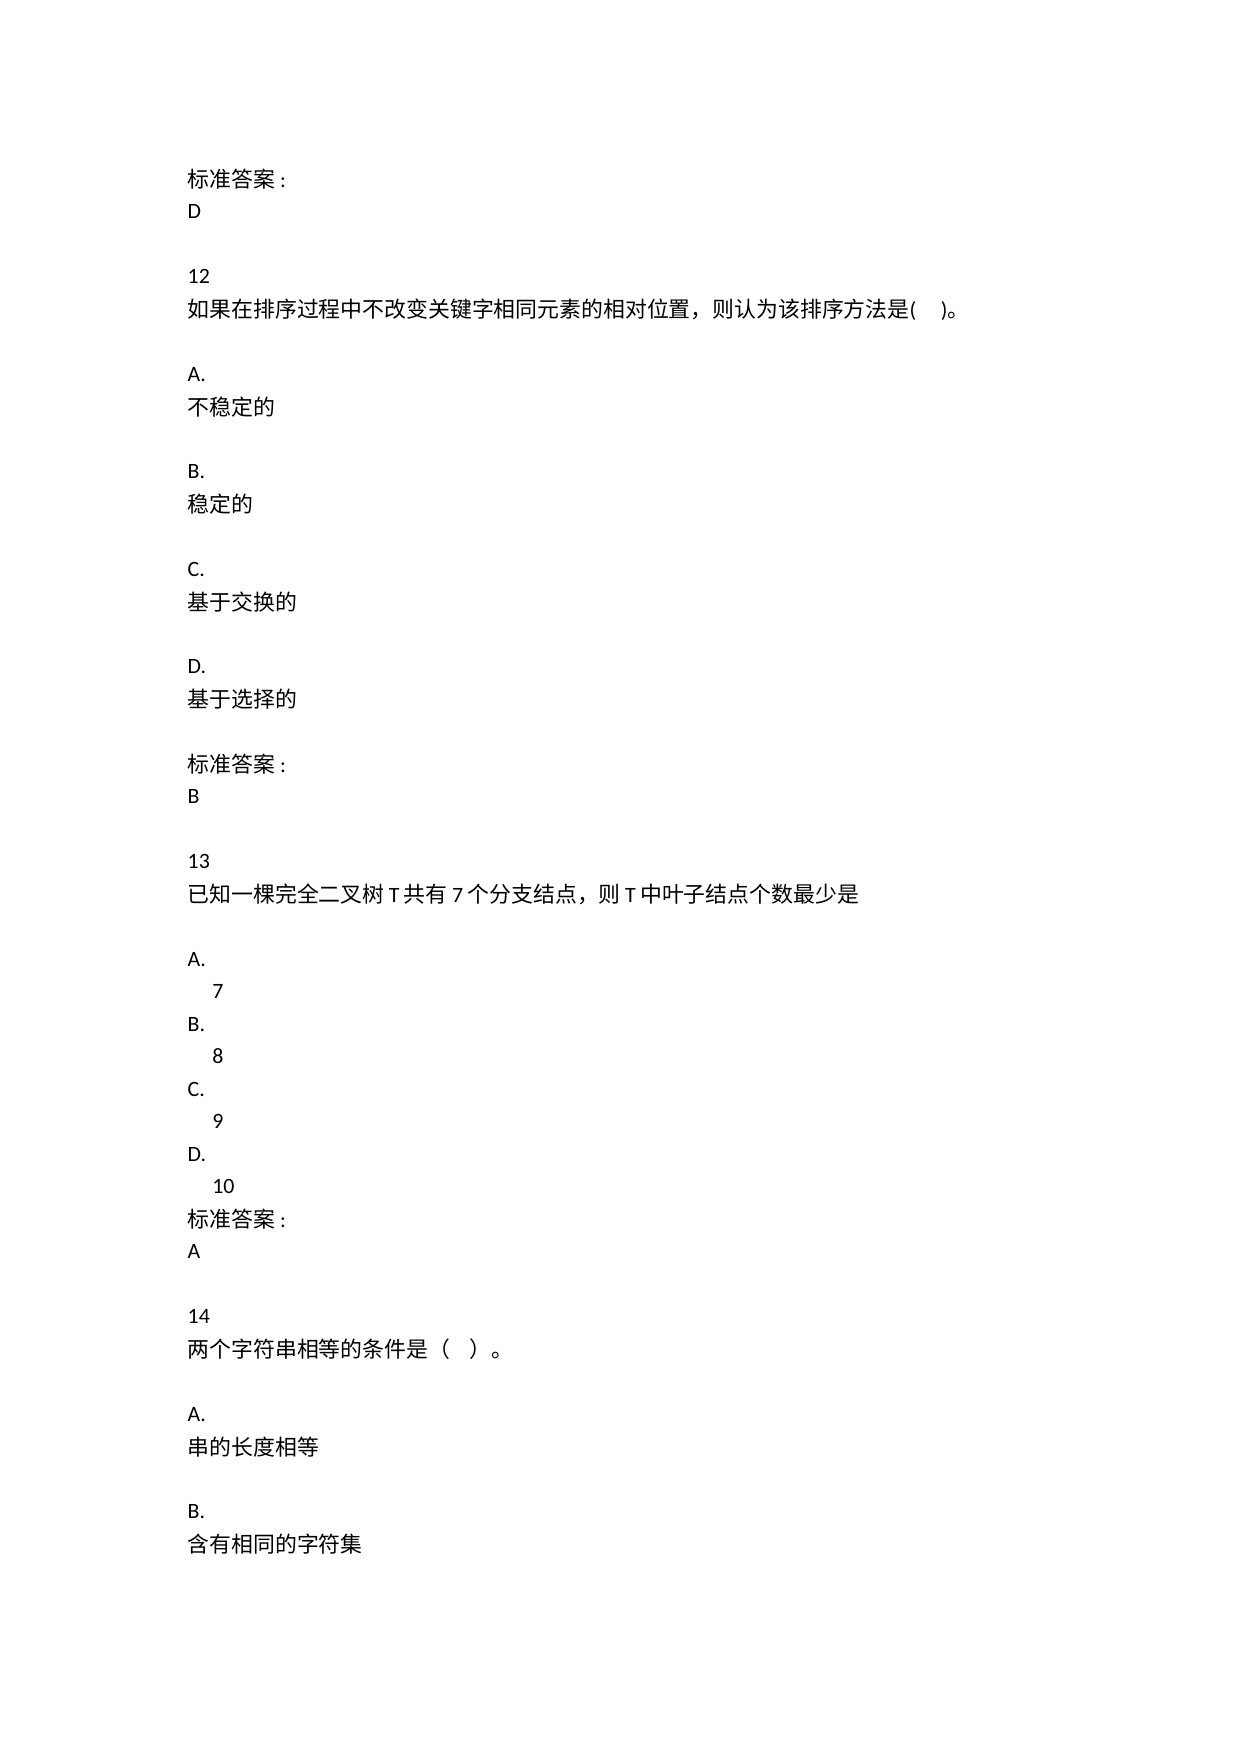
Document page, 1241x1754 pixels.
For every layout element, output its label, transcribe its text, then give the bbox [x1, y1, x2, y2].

text A. [187, 357, 1053, 389]
text C. [187, 1072, 1053, 1104]
text 10 [187, 1169, 1053, 1202]
text 12 [187, 259, 1053, 292]
text 如果在排序过程中不改变关键字相同元素的相对位置，则认为该排序方法是( )。 [187, 292, 1053, 324]
text 含有相同的字符集 [187, 1527, 1053, 1559]
text 串的长度相等 [187, 1429, 1053, 1462]
text 7 [187, 974, 1053, 1007]
text C. [187, 552, 1053, 584]
text 13 [187, 844, 1053, 877]
text 基于交换的 [187, 584, 1053, 617]
text 14 [187, 1299, 1053, 1332]
text 标准答案 : [187, 747, 1053, 779]
text B [187, 779, 1053, 812]
text 两个字符串相等的条件是（ ）。 [187, 1332, 1053, 1364]
text B. [187, 454, 1053, 487]
text 标准答案 : [187, 162, 1053, 194]
text 不稳定的 [187, 389, 1053, 422]
text 已知一棵完全二叉树T共有7个分支结点，则T中叶子结点个数最少是 [187, 877, 1053, 909]
text 8 [187, 1039, 1053, 1072]
text D. [187, 1137, 1053, 1169]
text B. [187, 1007, 1053, 1039]
text 基于选择的 [187, 682, 1053, 714]
text 稳定的 [187, 487, 1053, 519]
text A. [187, 942, 1053, 974]
text A. [187, 1397, 1053, 1429]
text B. [187, 1494, 1053, 1527]
text D. [187, 649, 1053, 682]
text D [187, 194, 1053, 227]
text A [187, 1234, 1053, 1267]
text 标准答案 : [187, 1202, 1053, 1234]
text 9 [187, 1104, 1053, 1137]
